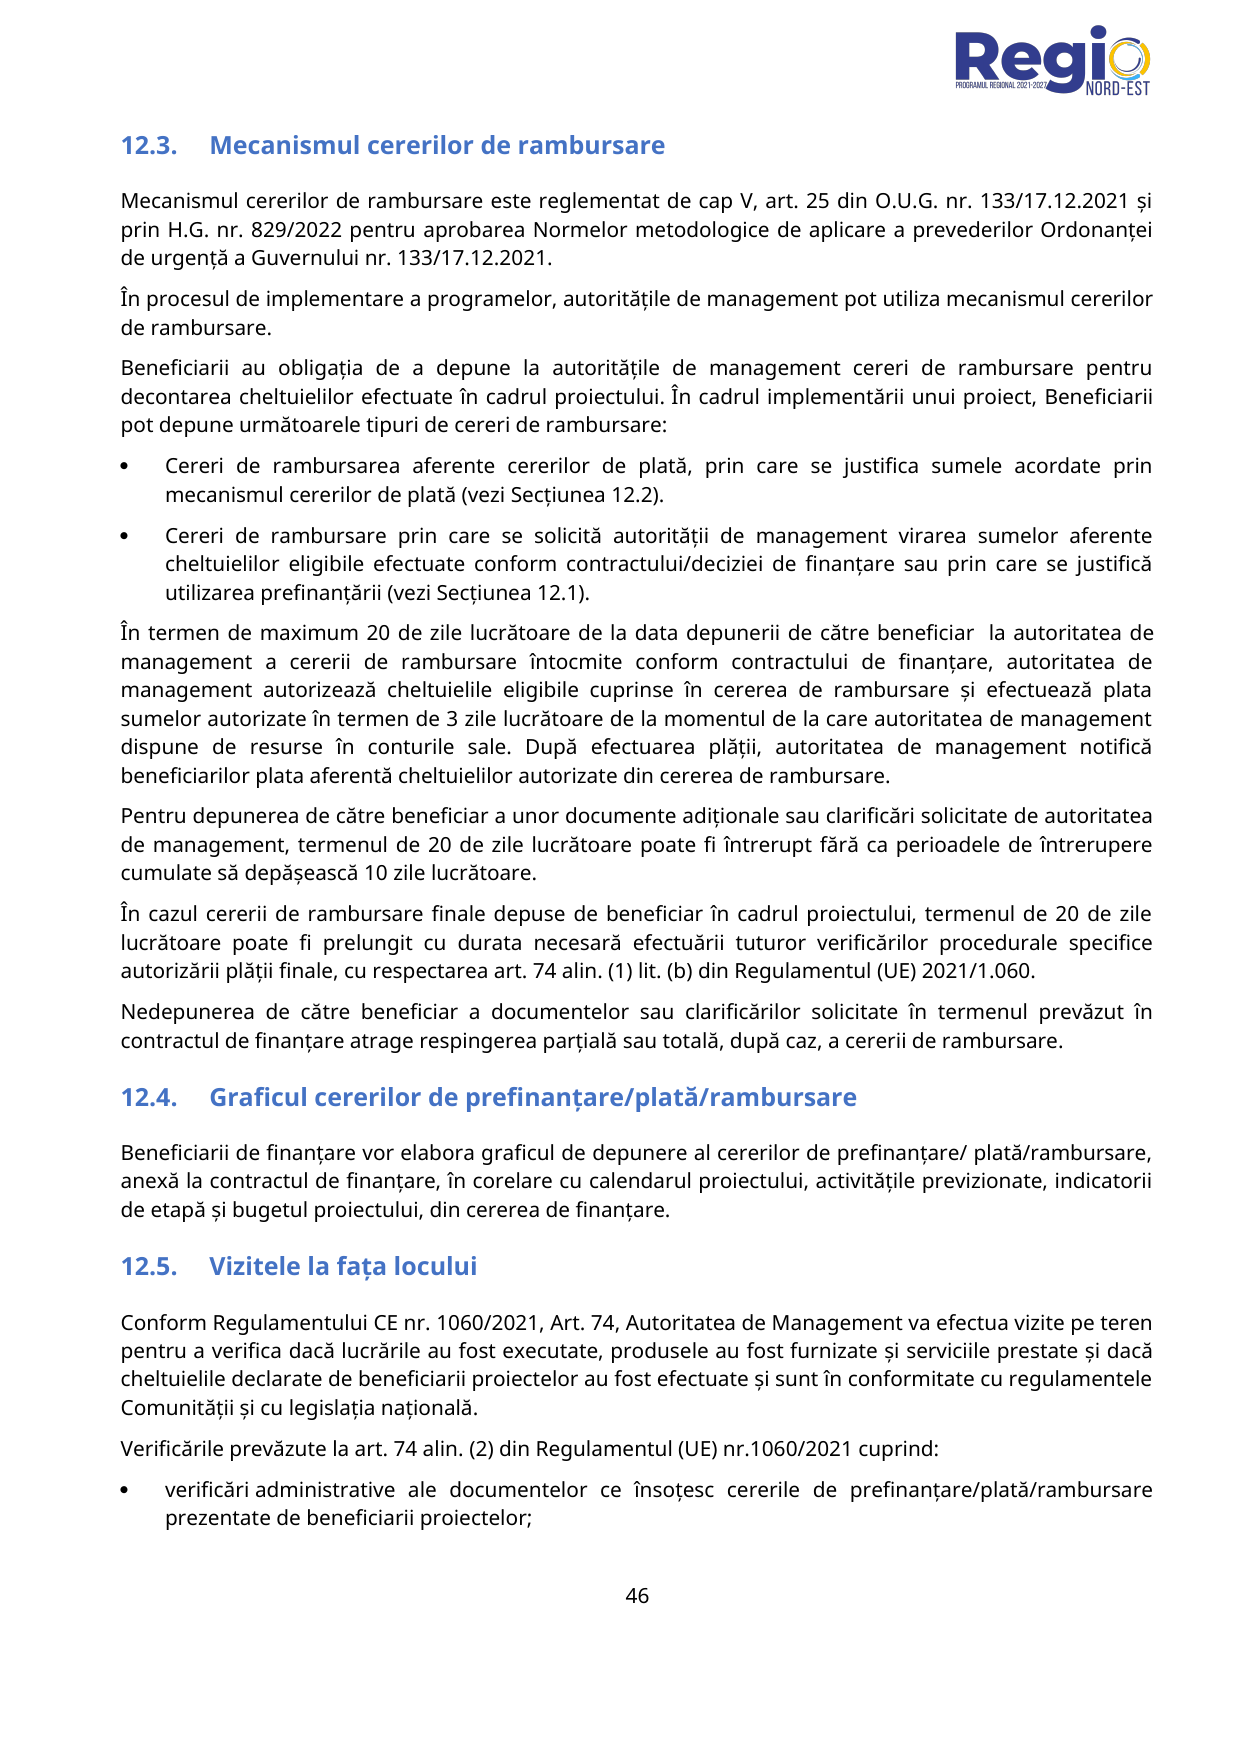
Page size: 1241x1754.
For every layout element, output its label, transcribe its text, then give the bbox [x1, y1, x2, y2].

text Verificările prevăzute la art. 74 alin. (2) din Regulamentul (UE) nr.1060/2021 cuprind: [120, 1434, 1154, 1462]
text În cazul cererii de rambursare finale depuse de beneficiar în cadrul proiectului, termenul de 20 de zile lucrătoare poate fi prelungit cu durata necesară efectuării tuturor verificărilor procedurale specifice autorizării plății finale, cu respectarea art. 74 alin. (1) lit. (b) din Regulamentul (UE) 2021/1.060. [120, 899, 1154, 985]
text Conform Regulamentului CE nr. 1060/2021, Art. 74, Autoritatea de Management va efectua vizite pe teren pentru a verifica dacă lucrările au fost executate, produsele au fost furnizate și serviciile prestate și dacă cheltuielile declarate de beneficiarii proiectelor au fost efectuate și sunt în conformitate cu regulamentele Comunității și cu legislația națională. [120, 1308, 1154, 1421]
list verificări administrative ale documentelor ce însoțesc cererile de prefinanțare/plată/rambursare prezentate de beneficiarii proiectelor; [120, 1475, 1154, 1532]
subtitle Mecanismul cererilor de rambursare [120, 127, 1154, 161]
text În termen de maximum 20 de zile lucrătoare de la data depunerii de către beneficiar la autoritatea de management a cererii de rambursare întocmite conform contractului de finanțare, autoritatea de management autorizează cheltuielile eligibile cuprinse în cererea de rambursare și efectuează plata sumelor autorizate în termen de 3 zile lucrătoare de la momentul de la care autoritatea de management dispune de resurse în conturile sale. După efectuarea plății, autoritatea de management notifică beneficiarilor plata aferentă cheltuielilor autorizate din cererea de rambursare. [120, 618, 1154, 789]
text Beneficiarii de finanțare vor elabora graficul de depunere al cererilor de prefinanțare/ plată/rambursare, anexă la contractul de finanțare, în corelare cu calendarul proiectului, activitățile previzionate, indicatorii de etapă și bugetul proiectului, din cererea de finanțare. [120, 1138, 1154, 1223]
picture [952, 20, 1154, 99]
text Mecanismul cererilor de rambursare este reglementat de cap V, art. 25 din O.U.G. nr. 133/17.12.2021 și prin H.G. nr. 829/2022 pentru aprobarea Normelor metodologice de aplicare a prevederilor Ordonanței de urgență a Guvernului nr. 133/17.12.2021. [120, 186, 1154, 272]
list Cereri de rambursarea aferente cererilor de plată, prin care se justifica sumele acordate prin mecanismul cererilor de plată (vezi Secțiunea 12.2). [120, 451, 1154, 508]
text În procesul de implementare a programelor, autoritățile de management pot utiliza mecanismul cererilor de rambursare. [120, 284, 1154, 341]
text Pentru depunerea de către beneficiar a unor documente adiționale sau clarificări solicitate de autoritatea de management, termenul de 20 de zile lucrătoare poate fi întrerupt fără ca perioadele de întrerupere cumulate să depășească 10 zile lucrătoare. [120, 802, 1154, 887]
text Nedepunerea de către beneficiar a documentelor sau clarificărilor solicitate în termenul prevăzut în contractul de finanțare atrage respingerea parțială sau totală, după caz, a cererii de rambursare. [120, 997, 1154, 1054]
text Beneficiarii au obligația de a depune la autoritățile de management cereri de rambursare pentru decontarea cheltuielilor efectuate în cadrul proiectului. În cadrul implementării unui proiect, Beneficiarii pot depune următoarele tipuri de cereri de rambursare: [120, 353, 1154, 439]
list Cereri de rambursare prin care se solicită autorității de management virarea sumelor aferente cheltuielilor eligibile efectuate conform contractului/deciziei de finanțare sau prin care se justifică utilizarea prefinanțării (vezi Secțiunea 12.1). [120, 521, 1154, 606]
subtitle Vizitele la fața locului [120, 1248, 1154, 1283]
subtitle Graficul cererilor de prefinanțare/plată/rambursare [120, 1079, 1154, 1113]
